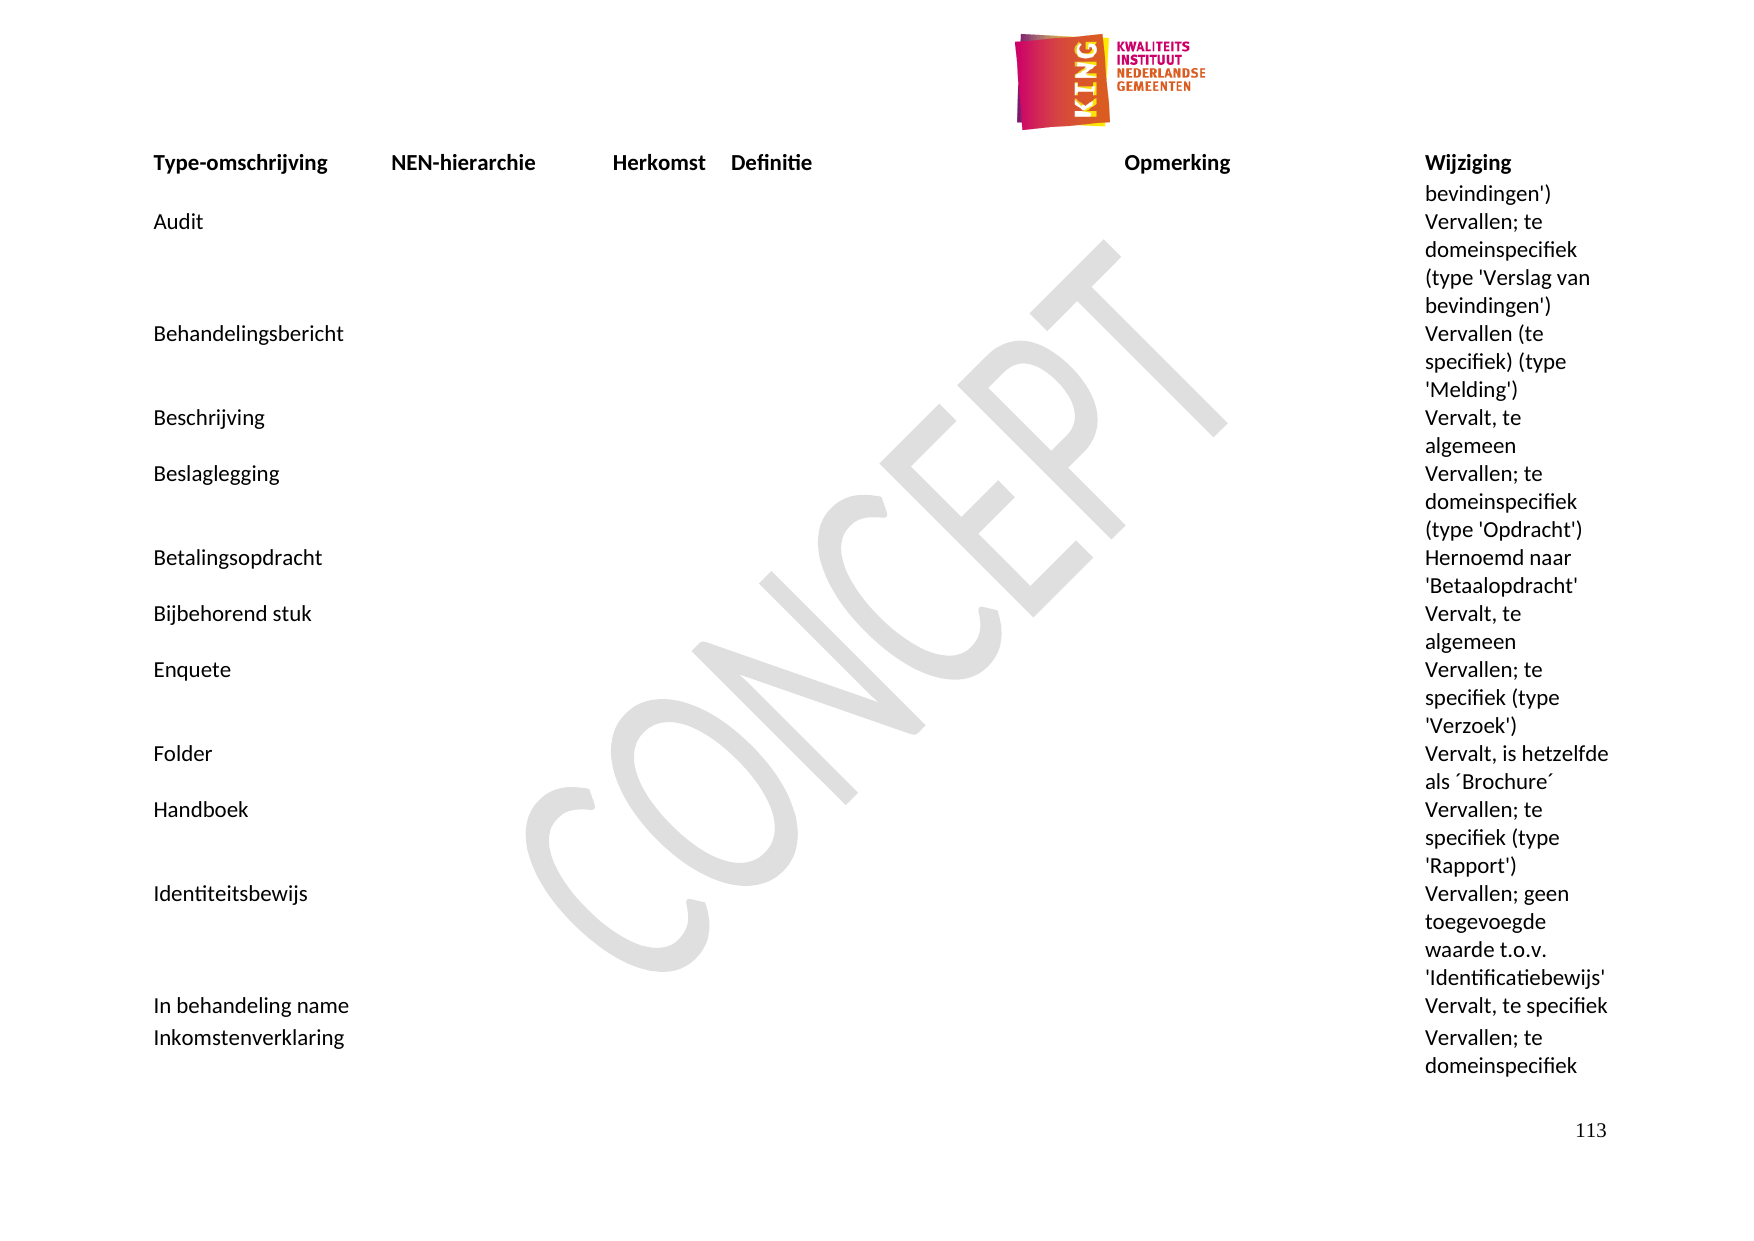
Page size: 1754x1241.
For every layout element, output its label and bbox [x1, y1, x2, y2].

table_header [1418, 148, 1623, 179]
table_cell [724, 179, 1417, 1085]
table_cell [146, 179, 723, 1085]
picture [1014, 33, 1206, 131]
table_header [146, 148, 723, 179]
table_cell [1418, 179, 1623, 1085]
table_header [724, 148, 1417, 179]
